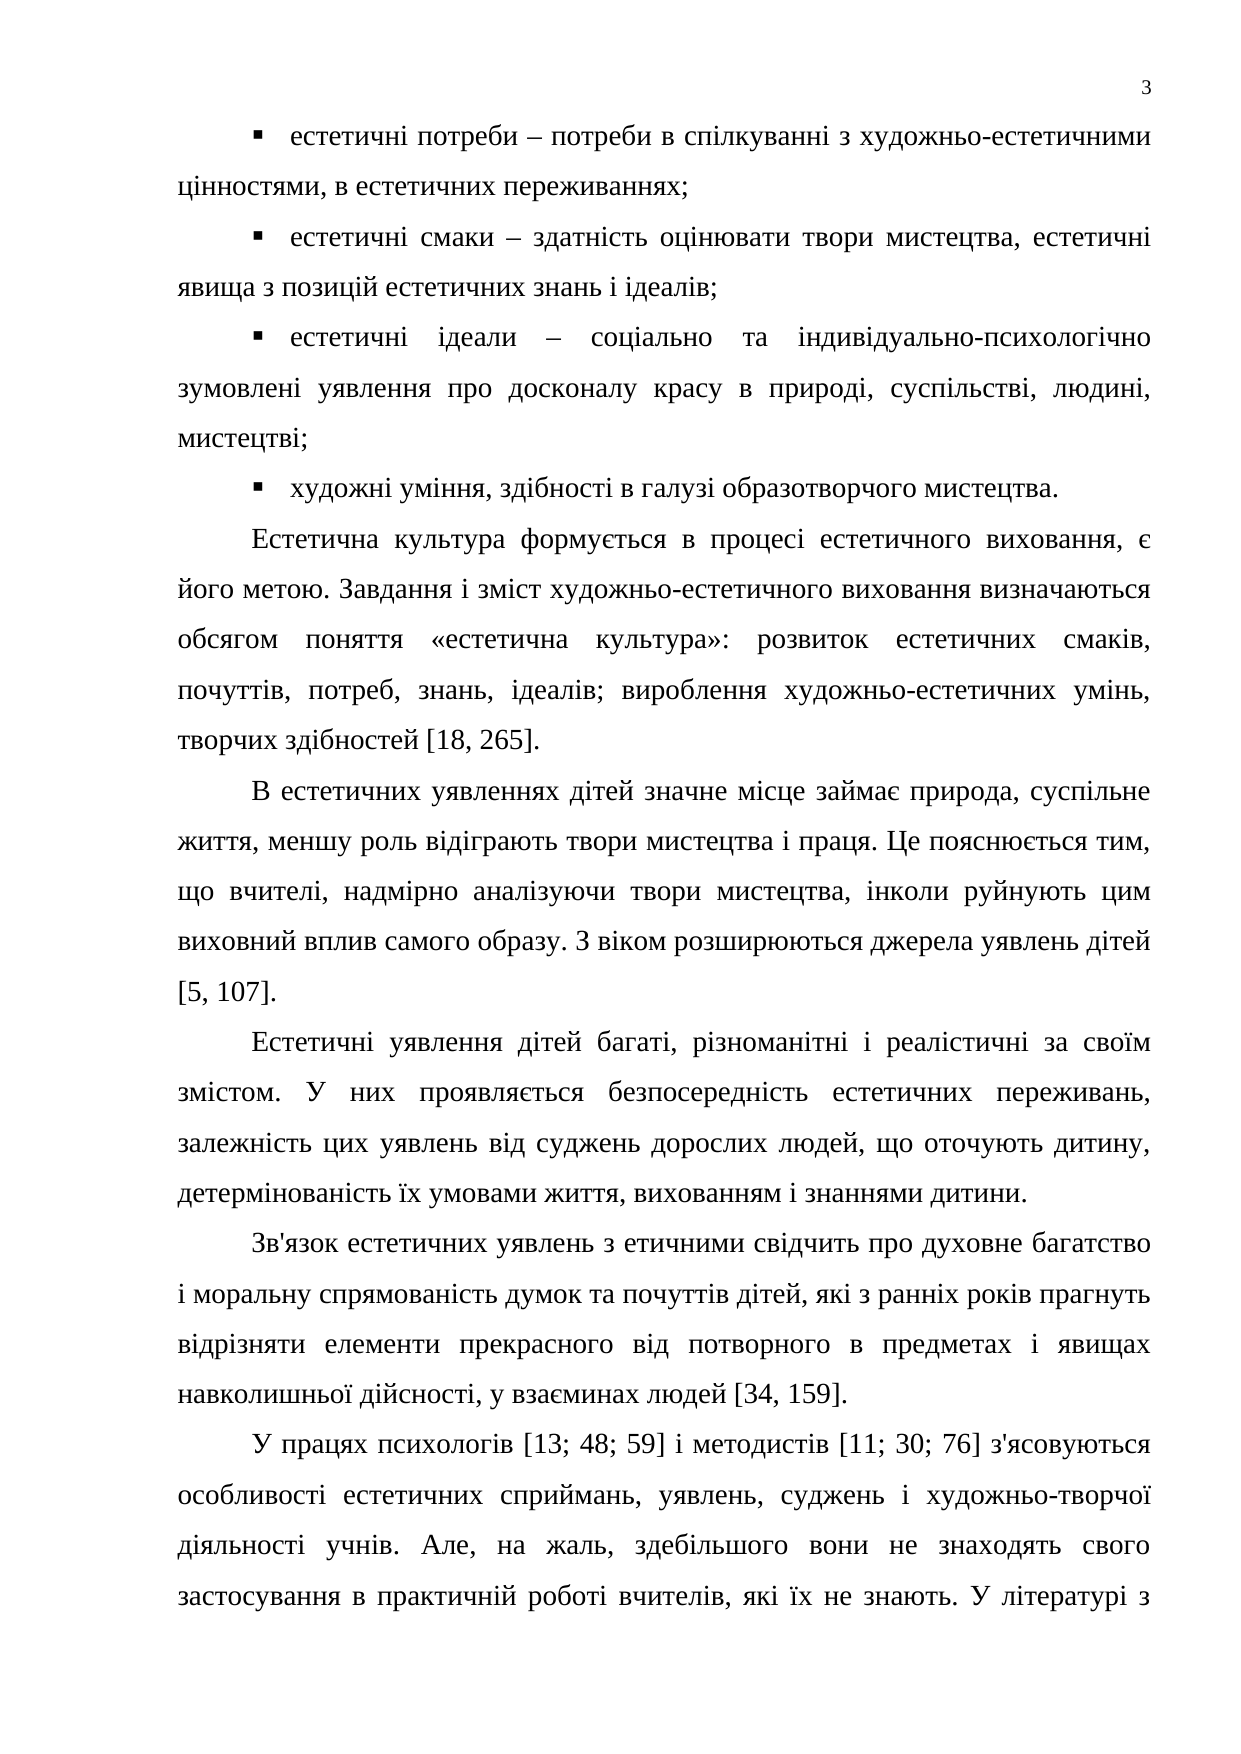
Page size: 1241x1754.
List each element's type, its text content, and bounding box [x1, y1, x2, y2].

list художні уміння, здібності в галузі образотворчого мистецтва. [177, 471, 1152, 504]
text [177, 1427, 1152, 1611]
list естетичні потреби – потреби в спілкуванні з художньо-естетичними цінностями, в естетичних переживаннях; [177, 118, 1152, 202]
text Естетична культура формується в процесі естетичного виховання, є його метою. Завдання і зміст художньо-естетичного виховання визначаються обсягом поняття «естетична культура»: розвиток естетичних смаків, почуттів, потреб, знань, ідеалів; вироблення художньо-естетичних умінь, творчих здібностей [18, 265]. [177, 521, 1152, 756]
text В естетичних уявленнях дітей значне місце займає природа, суспільне життя, меншу роль відіграють твори мистецтва і праця. Це пояснюється тим, що вчителі, надмірно аналізуючи твори мистецтва, інколи руйнують цим виховний вплив самого образу. З віком розширюються джерела уявлень дітей [5, 107]. [177, 773, 1152, 1007]
text Естетичні уявлення дітей багаті, різноманітні і реалістичні за своїм змістом. У них проявляється безпосередність естетичних переживань, залежність цих уявлень від суджень дорослих людей, що оточують дитину, детермінованість їх умовами життя, вихованням і знаннями дитини. [177, 1024, 1152, 1209]
text Зв'язок естетичних уявлень з етичними свідчить про духовне багатство і моральну спрямованість думок та почуттів дітей, які з ранніх років прагнуть відрізняти елементи прекрасного від потворного в предметах і явищах навколишньої дійсності, у взаєминах людей [34, 159]. [177, 1225, 1152, 1410]
list естетичні смаки – здатність оцінювати твори мистецтва, естетичні явища з позицій естетичних знань і ідеалів; [177, 219, 1152, 303]
list естетичні ідеали – соціально та індивідуально-психологічно зумовлені уявлення про досконалу красу в природі, суспільстві, людині, мистецтві; [177, 319, 1152, 454]
